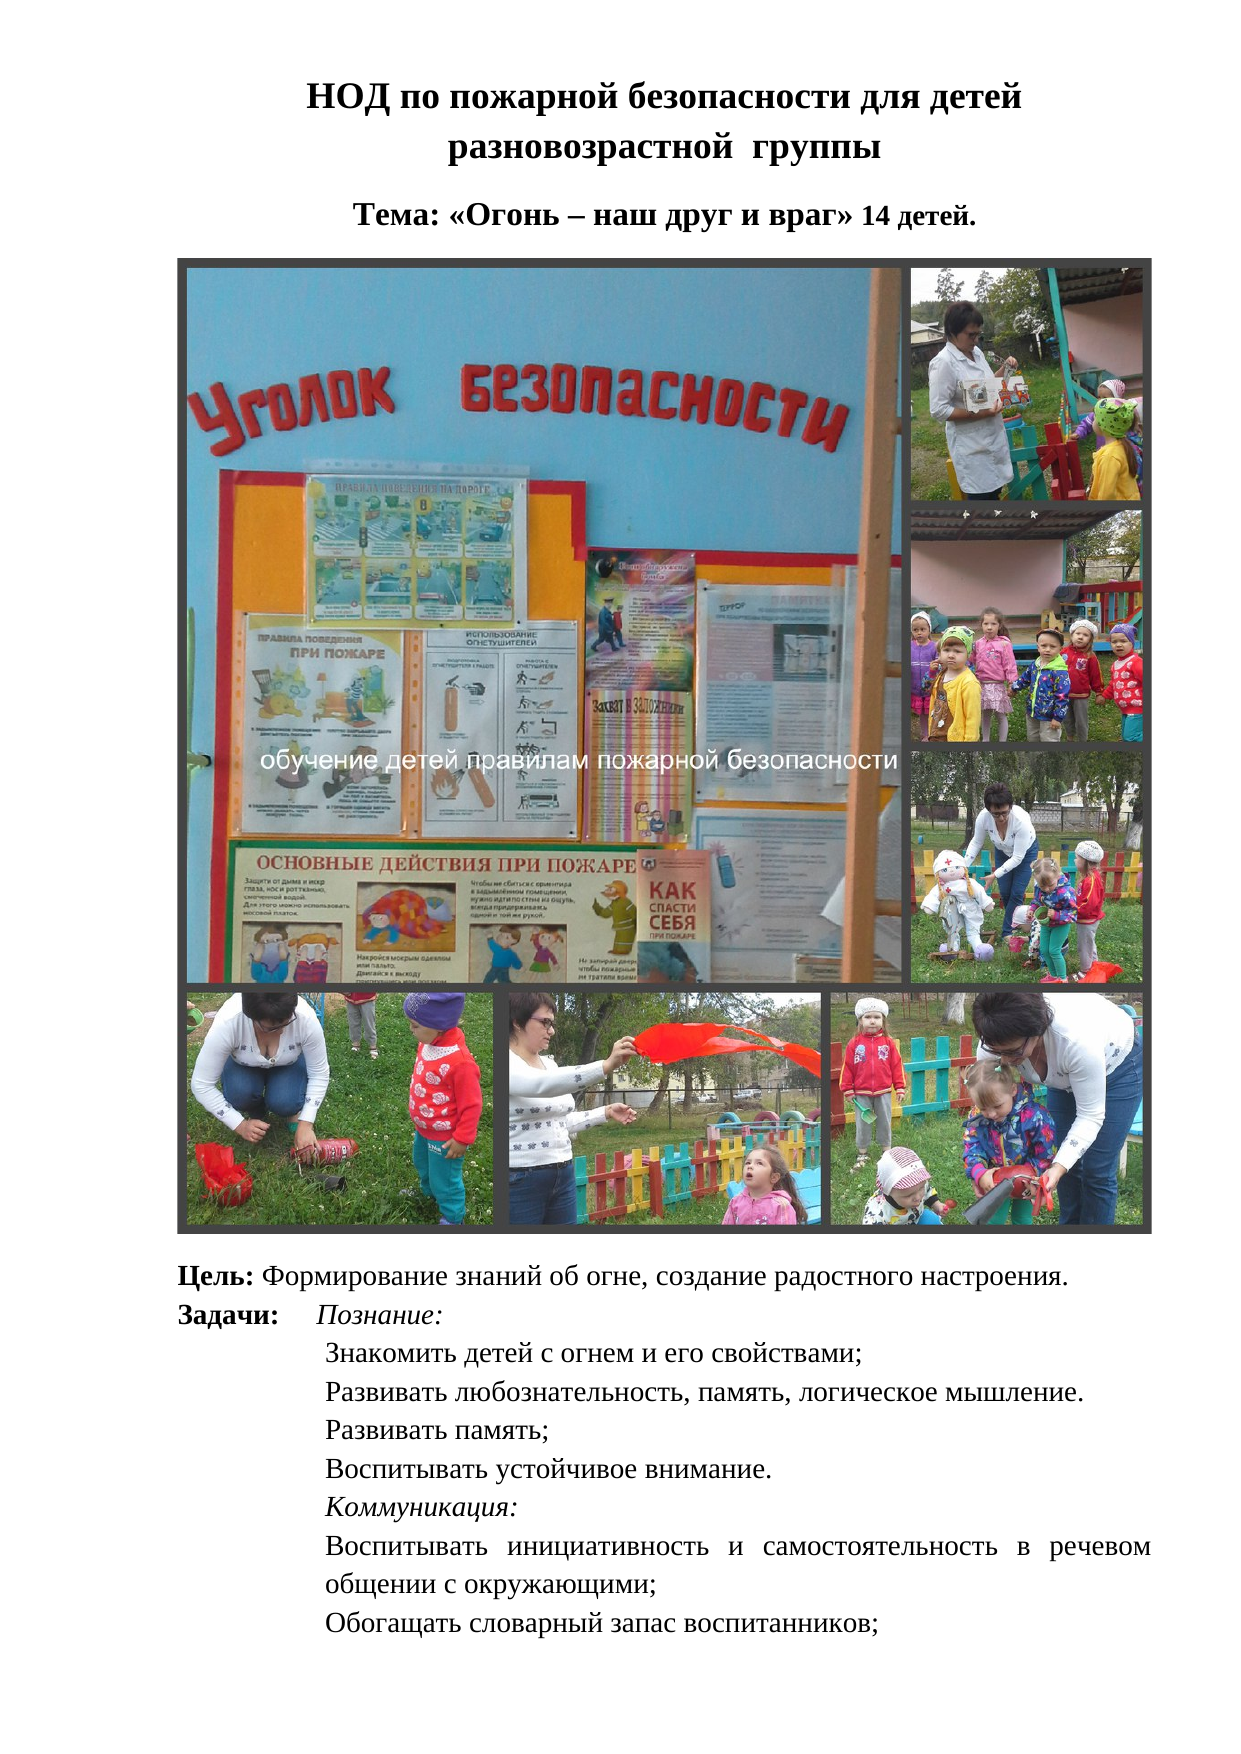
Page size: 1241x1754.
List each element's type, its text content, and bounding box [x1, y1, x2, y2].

text Знакомить детей с огнем и его свойствами; [325, 1335, 1152, 1369]
text Развивать любознательность, память, логическое мышление. [325, 1374, 1152, 1407]
text Цель: Формирование знаний об огне, создание радостного настроения. [177, 1258, 1152, 1292]
text Развивать память; [325, 1412, 1152, 1446]
text Воспитывать устойчивое внимание. [325, 1451, 1152, 1484]
text НОД по пожарной безопасности для детей разновозрастной группы [177, 74, 1152, 167]
picture [177, 258, 1152, 1234]
text Воспитывать инициативность и самостоятельность в речевом общении с окружающими; [325, 1528, 1152, 1600]
text Обогащать словарный запас воспитанников; [325, 1605, 1152, 1639]
text Задачи: Познание: [177, 1297, 1152, 1330]
text Тема: «Огонь – наш друг и враг» 14 детей. [177, 194, 1152, 232]
text Коммуникация: [325, 1489, 1152, 1523]
